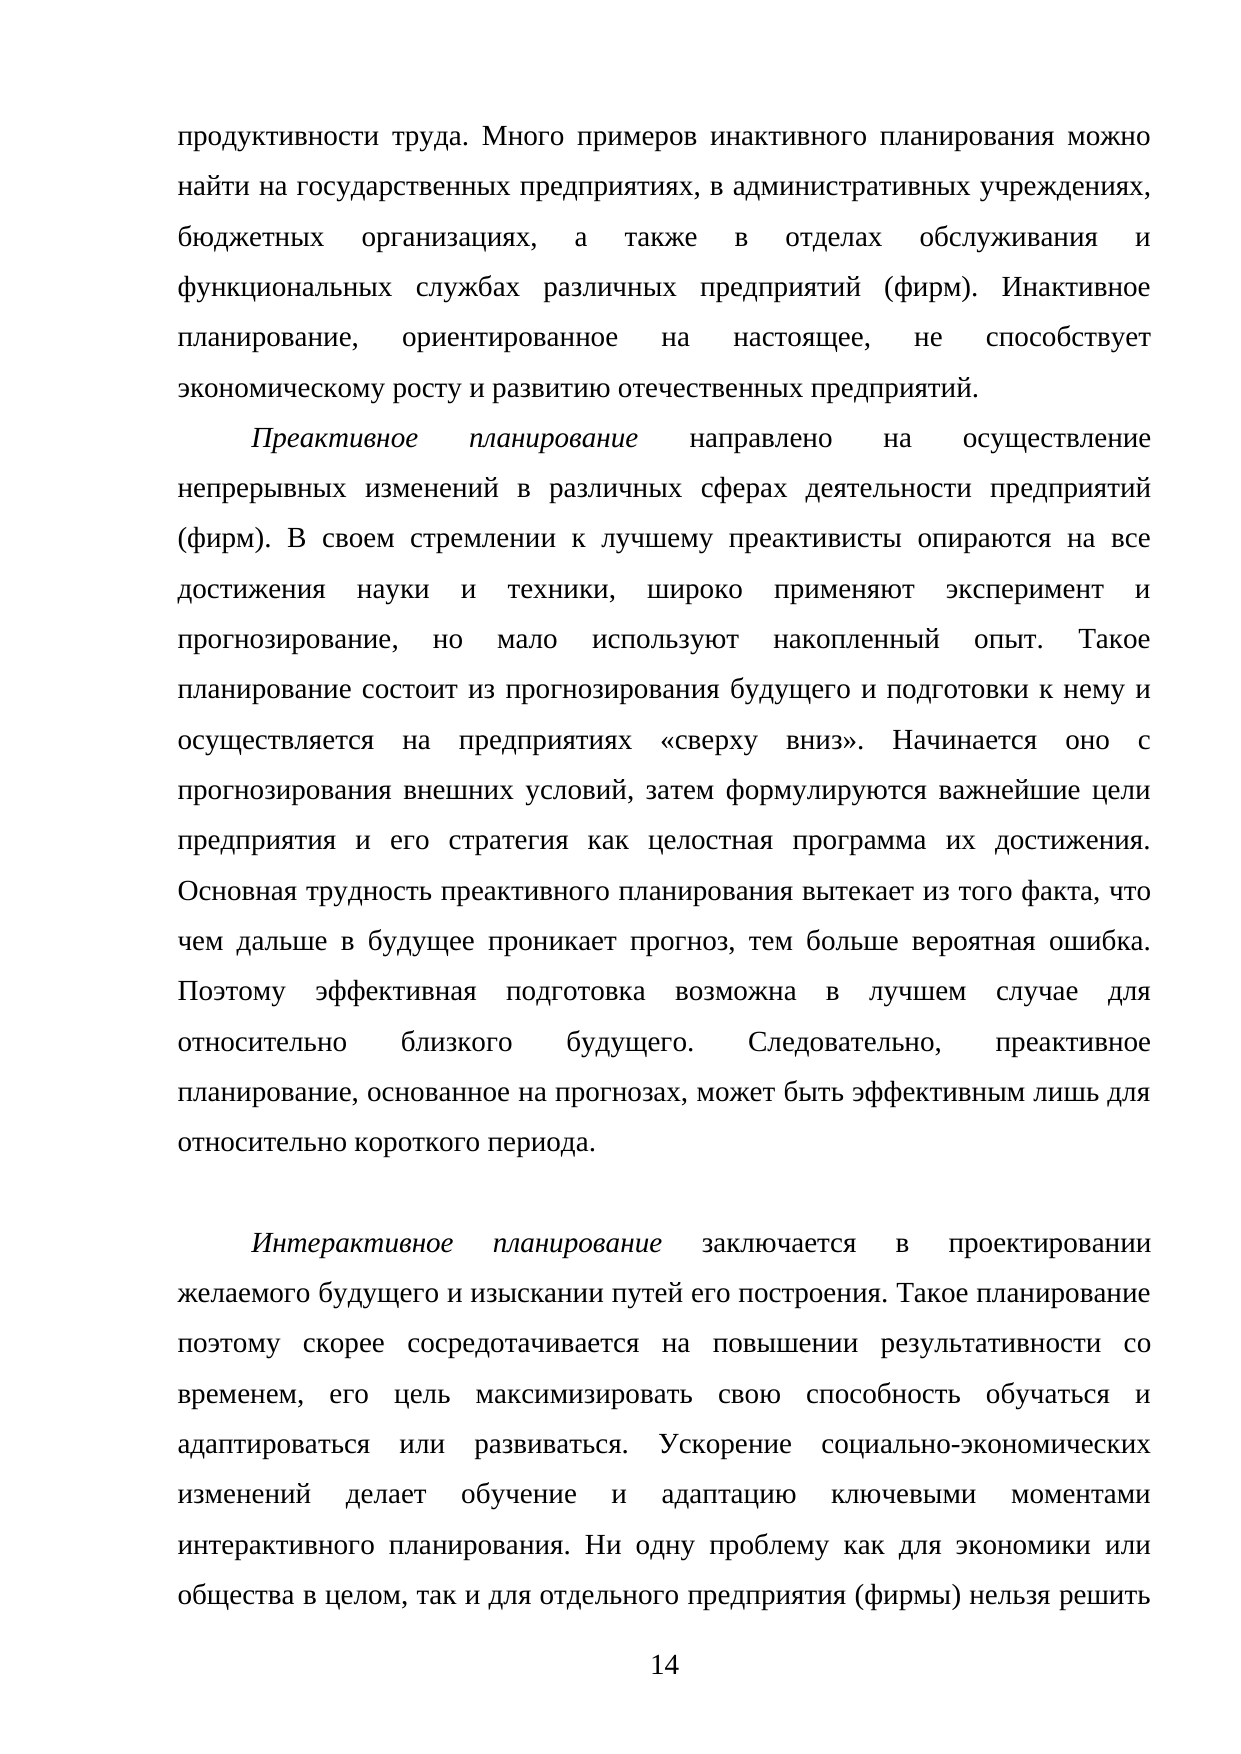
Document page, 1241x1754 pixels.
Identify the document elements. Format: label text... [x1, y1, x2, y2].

text Преактивное планирование направлено на осуществление непрерывных изменений в различных сферах деятельности предприятий (фирм). В своем стремлении к лучшему преактивисты опираются на все достижения науки и техники, широко применяют эксперимент и прогнозирование, но мало используют накопленный опыт. Такое планирование состоит из прогнозирования будущего и подготовки к нему и осуществляется на предприятиях «сверху вниз». Начинается оно с прогнозирования внешних условий, затем формулируются важнейшие цели предприятия и его стратегия как целостная программа их достижения. Основная трудность преактивного планирования вытекает из того факта, что чем дальше в будущее проникает прогноз, тем больше вероятная ошибка. Поэтому эффективная подготовка возможна в лучшем случае для относительно близкого будущего. Следовательно, преактивное планирование, основанное на прогнозах, может быть эффективным лишь для относительно короткого периода. [177, 420, 1152, 1158]
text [177, 1225, 1152, 1611]
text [177, 118, 1152, 403]
